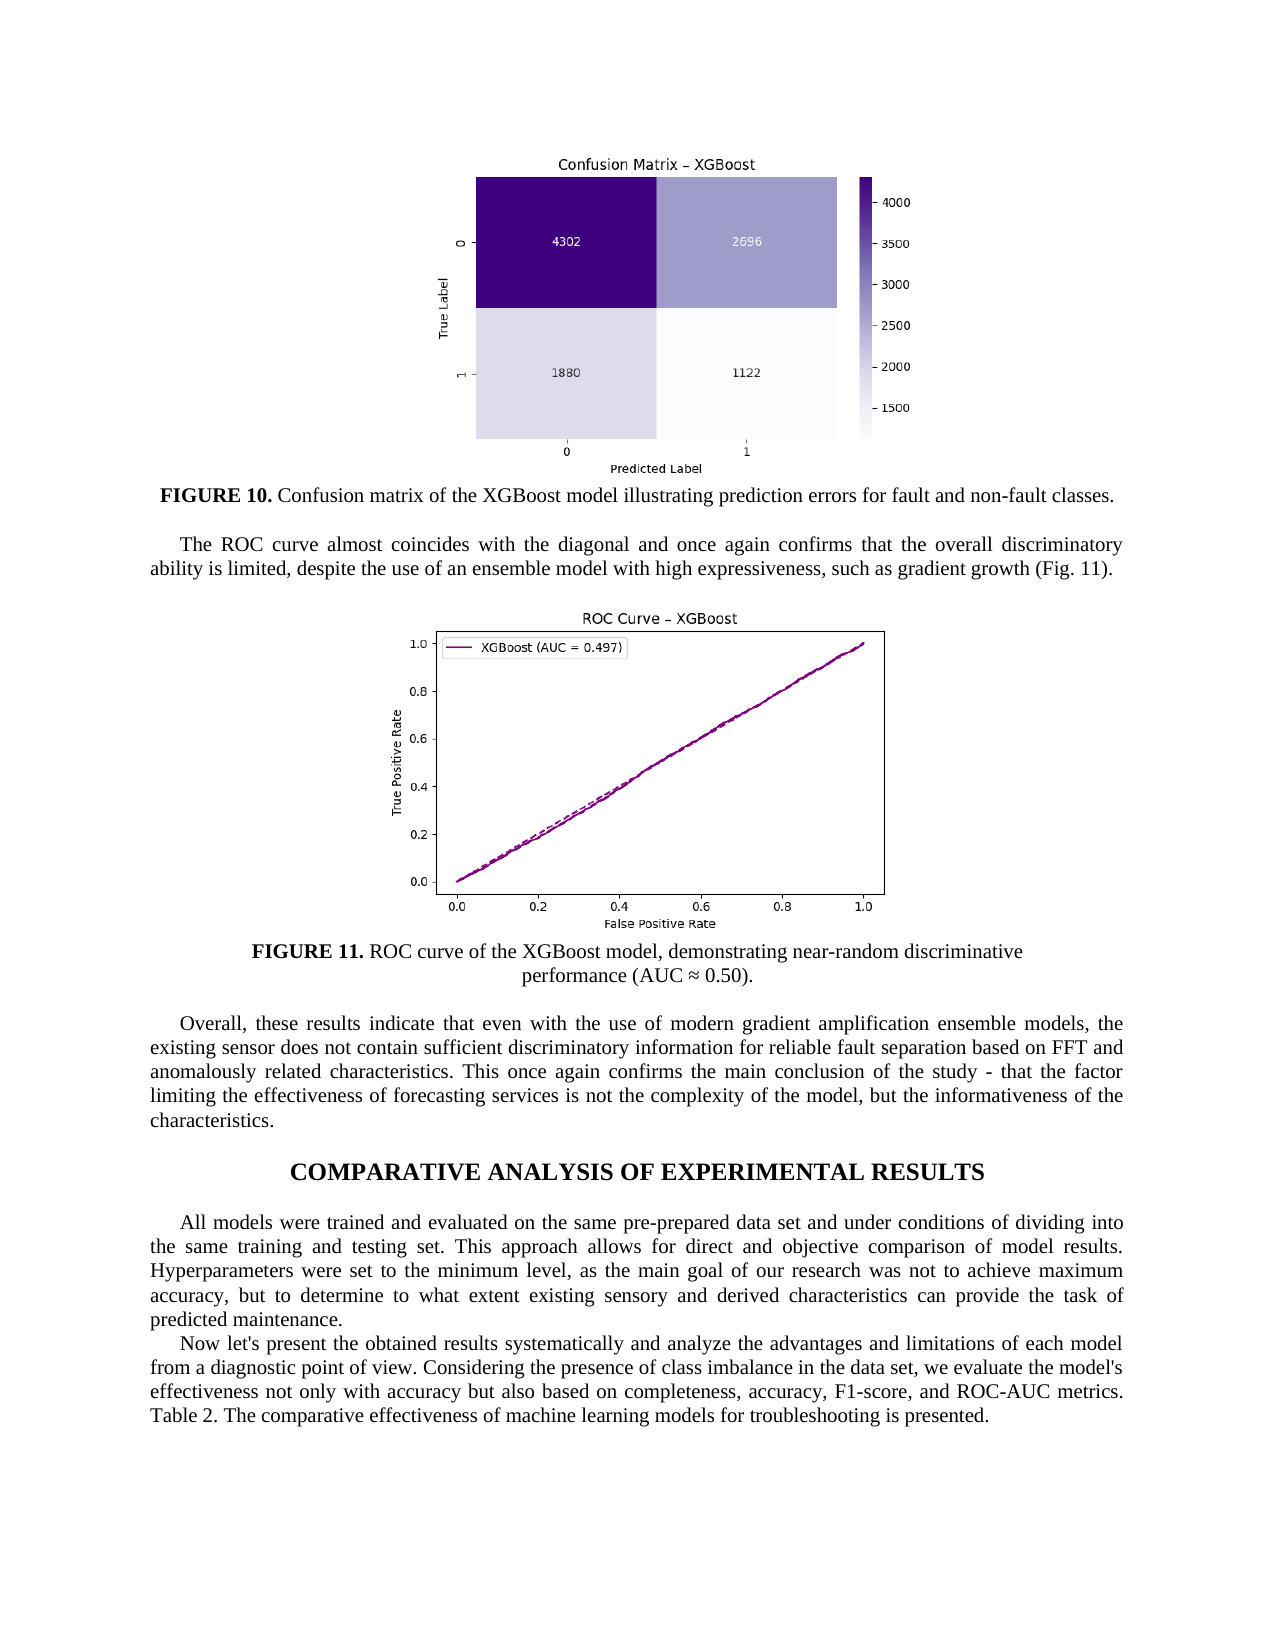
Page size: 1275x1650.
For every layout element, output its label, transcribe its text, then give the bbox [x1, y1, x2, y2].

text COMPARATIVE ANALYSIS OF EXPERIMENTAL RESULTS [150, 1157, 1125, 1185]
picture [430, 150, 919, 484]
text Overall, these results indicate that even with the use of modern gradient amplification ensemble models, the existing sensor does not contain sufficient discriminatory information for reliable fault separation based on FFT and anomalously related characteristics. This once again confirms the main conclusion of the study - that the factor limiting the effectiveness of forecasting services is not the complexity of the model, but the informativeness of the characteristics. [150, 1011, 1125, 1132]
picture [383, 603, 892, 939]
text The ROC curve almost coincides with the diagonal and once again confirms that the overall discriminatory ability is limited, despite the use of an ensemble model with high expressiveness, such as gradient growth (Fig. 11). [150, 531, 1125, 579]
text performance (AUC ≈ 0.50). [150, 963, 1125, 987]
text Now let's present the obtained results systematically and analyze the advantages and limitations of each model from a diagnostic point of view. Considering the presence of class imbalance in the data set, we evaluate the model's effectiveness not only with accuracy but also based on completeness, accuracy, F1-score, and ROC-AUC metrics. Table 2. The comparative effectiveness of machine learning models for troubleshooting is presented. [150, 1331, 1125, 1427]
text All models were trained and evaluated on the same pre-prepared data set and under conditions of dividing into the same training and testing set. This approach allows for direct and objective comparison of model results. Hyperparameters were set to the minimum level, as the main goal of our research was not to achieve maximum accuracy, but to determine to what extent existing sensory and derived characteristics can provide the task of predicted maintenance. [150, 1210, 1125, 1331]
text FIGURE 11. ROC curve of the XGBoost model, demonstrating near-random discriminative [150, 939, 1125, 963]
text FIGURE 10. Confusion matrix of the XGBoost model illustrating prediction errors for fault and non-fault classes. [150, 483, 1125, 507]
